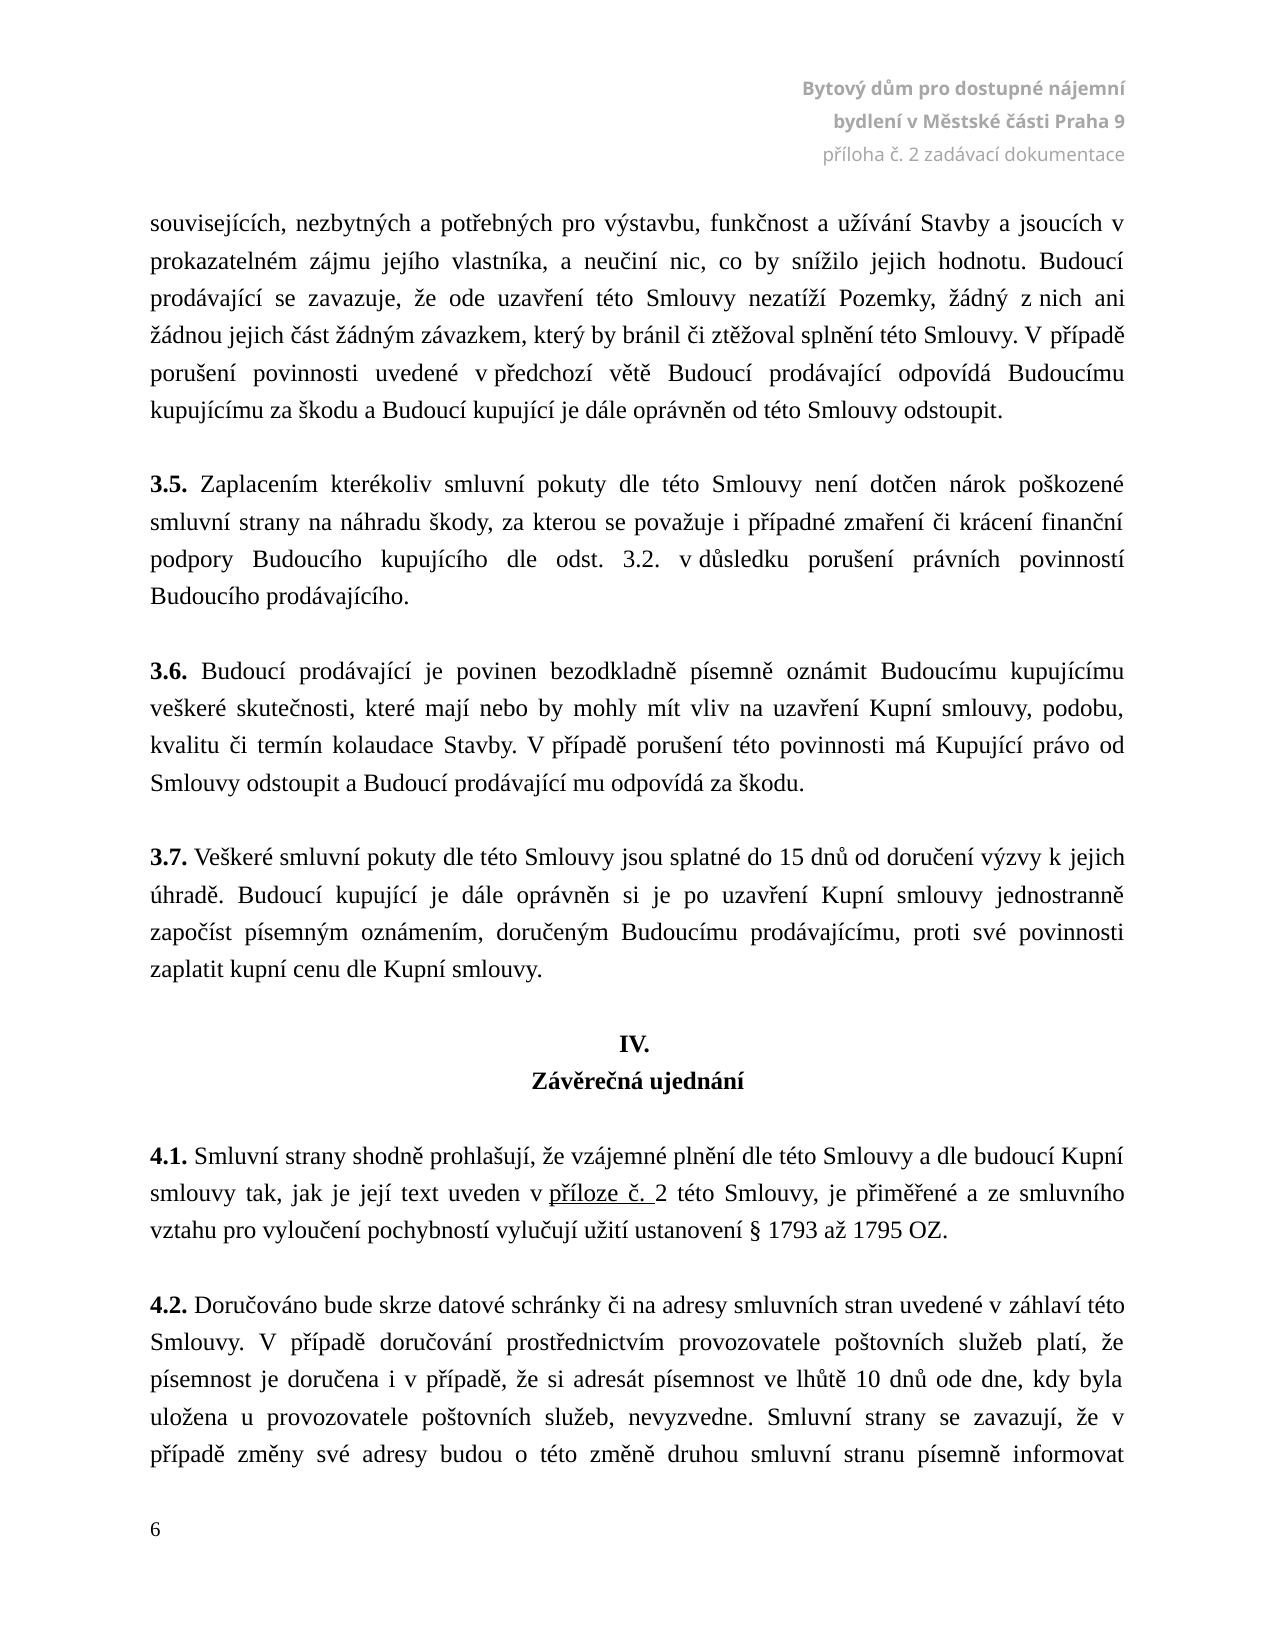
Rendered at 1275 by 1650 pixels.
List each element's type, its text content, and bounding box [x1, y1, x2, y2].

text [150, 208, 1125, 424]
text 3.5. Zaplacením kterékoliv smluvní pokuty dle této Smlouvy není dotčen nárok poškozené smluvní strany na náhradu škody, za kterou se považuje i případné zmaření či krácení finanční podpory Budoucího kupujícího dle odst. 3.2. v důsledku porušení právních povinností Budoucího prodávajícího. [150, 469, 1125, 610]
text 4.1. Smluvní strany shodně prohlašují, že vzájemné plnění dle této Smlouvy a dle budoucí Kupní smlouvy tak, jak je její text uveden v příloze č. 2 této Smlouvy, je přiměřené a ze smluvního vztahu pro vyloučení pochybností vylučují užití ustanovení § 1793 až 1795 OZ. [150, 1141, 1125, 1244]
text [150, 1290, 1125, 1468]
text 3.7. Veškeré smluvní pokuty dle této Smlouvy jsou splatné do 15 dnů od doručení výzvy k jejich úhradě. Budoucí kupující je dále oprávněn si je po uzavření Kupní smlouvy jednostranně započíst písemným oznámením, doručeným Budoucímu prodávajícímu, proti své povinnosti zaplatit kupní cenu dle Kupní smlouvy. [150, 842, 1125, 983]
text 3.6. Budoucí prodávající je povinen bezodkladně písemně oznámit Budoucímu kupujícímu veškeré skutečnosti, které mají nebo by mohly mít vliv na uzavření Kupní smlouvy, podobu, kvalitu či termín kolaudace Stavby. V případě porušení této povinnosti má Kupující právo od Smlouvy odstoupit a Budoucí prodávající mu odpovídá za škodu. [150, 656, 1125, 797]
text IV. Závěrečná ujednání [150, 1029, 1125, 1095]
